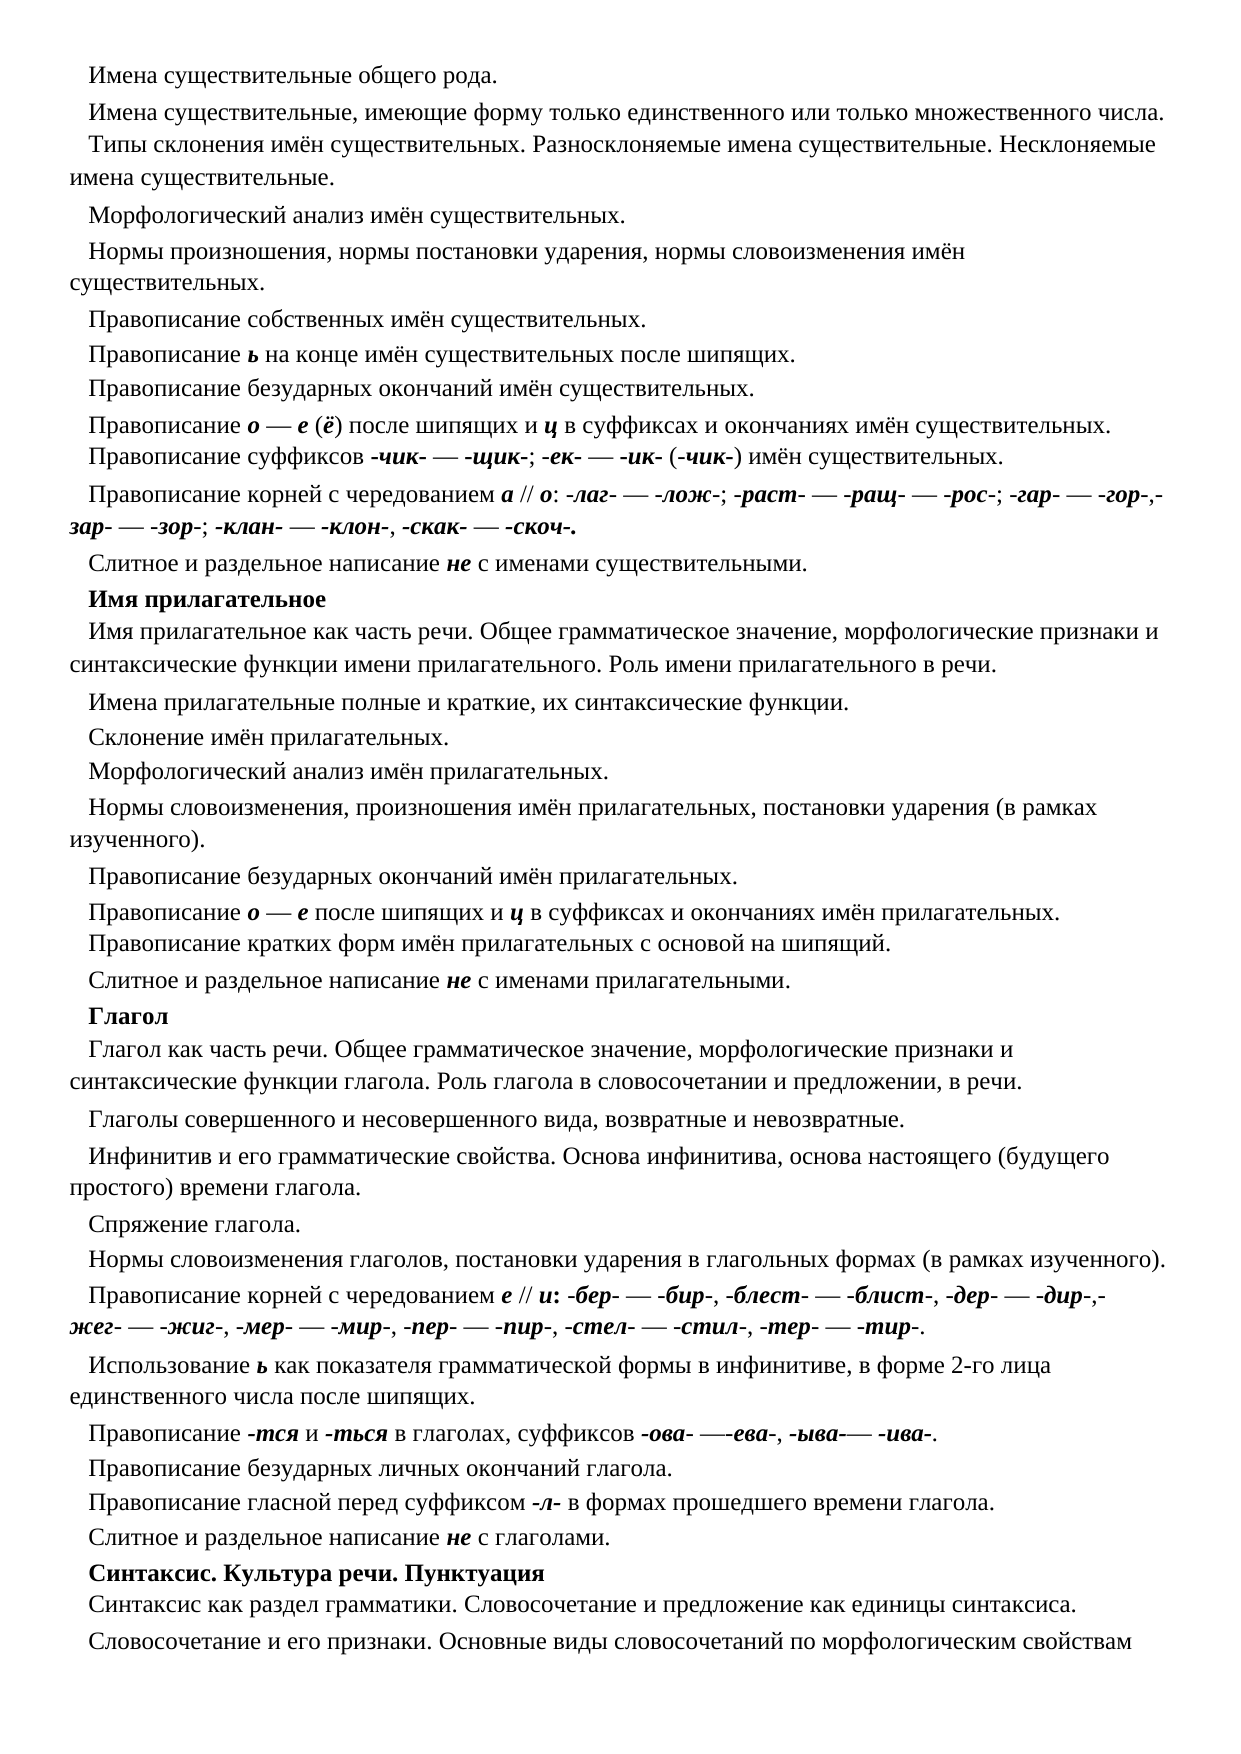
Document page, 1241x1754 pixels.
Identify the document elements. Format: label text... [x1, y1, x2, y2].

text Нормы произношения, нормы постановки ударения, нормы словоизменения имён существительных. [69, 236, 974, 296]
text Имена существительные общего рода. [88, 62, 1169, 89]
text Нормы словоизменения глаголов, постановки ударения в глагольных формах (в рамках изученного). [88, 1245, 1169, 1273]
text Имя прилагательное Имя прилагательное как часть речи. Общее грамматическое значение, морфологические признаки и синтаксические функции имени прилагательного. Роль имени прилагательного в речи. [69, 584, 1169, 678]
text Правописание корней с чередованием е // и: -бер- — -бир-, -блест- — -блист-, -дер- — -дир-,-жег- — -жиг-, -мер- — -мир-, -пер- — -пир-, -стел- — -стил-, -тер- — -тир-. [69, 1280, 1109, 1340]
text Правописание безударных личных окончаний глагола. [88, 1454, 1169, 1481]
text Глагол Глагол как часть речи. Общее грамматическое значение, морфологические признаки и синтаксические функции глагола. Роль глагола в словосочетании и предложении, в речи. [69, 1001, 1034, 1095]
text Нормы словоизменения, произношения имён прилагательных, постановки ударения (в рамках изученного). [69, 792, 1109, 852]
text Правописание собственных имён существительных. [88, 306, 1169, 333]
text Спряжение глагола. [88, 1211, 1169, 1238]
text Правописание ь на конце имён существительных после шипящих. [88, 340, 1169, 368]
text Использование ь как показателя грамматической формы в инфинитиве, в форме 2-го лица единственного числа после шипящих. [69, 1350, 1064, 1410]
text Склонение имён прилагательных. [88, 723, 1169, 751]
text Правописание корней с чередованием а // о: -лаг- — -лож-; -раст- — -ращ- — -рос-; -гар- — -гор-,-зар- — -зор-; -клан- — -клон-, -скак- — -скоч-. [69, 479, 1169, 539]
text Глаголы совершенного и несовершенного вида, возвратные и невозвратные. [88, 1106, 1169, 1133]
text Синтаксис. Культура речи. Пунктуация Синтаксис как раздел грамматики. Словосочетание и предложение как единицы синтаксиса. [88, 1558, 1079, 1618]
text Инфинитив и его грамматические свойства. Основа инфинитива, основа настоящего (будущего простого) времени глагола. [69, 1141, 1124, 1201]
text Морфологический анализ имён существительных. [88, 201, 1169, 229]
text Слитное и раздельное написание не с глаголами. [88, 1523, 1169, 1551]
text Правописание о — е после шипящих и ц в суффиксах и окончаниях имён прилагательных. Правописание кратких форм имён прилагательных с основой на шипящий. [88, 897, 1064, 957]
text Имена прилагательные полные и краткие, их синтаксические функции. [88, 689, 1169, 716]
text Правописание о — е (ё) после шипящих и ц в суффиксах и окончаниях имён существительных. Правописание суффиксов -чик- — -щик-; -ек- — -ик- (-чик-) имён существительных. [88, 410, 1124, 470]
text Слитное и раздельное написание не с именами существительными. [88, 549, 1169, 577]
text Правописание безударных окончаний имён прилагательных. [88, 862, 1169, 889]
text Правописание гласной перед суффиксом -л- в формах прошедшего времени глагола. [88, 1489, 1169, 1516]
text Морфологический анализ имён прилагательных. [88, 758, 1169, 785]
text Правописание -тся и -ться в глаголах, суффиксов -ова- —-ева-, -ыва-— -ива-. [88, 1419, 1169, 1447]
text Правописание безударных окончаний имён существительных. [88, 375, 1169, 402]
text Имена существительные, имеющие форму только единственного или только множественного числа. Типы склонения имён существительных. Разносклоняемые имена существительные. Несклоняемые имена существительные. [69, 97, 1169, 191]
text Слитное и раздельное написание не с именами прилагательными. [88, 967, 1169, 994]
text Словосочетание и его признаки. Основные виды словосочетаний по морфологическим свойствам [88, 1628, 1169, 1655]
